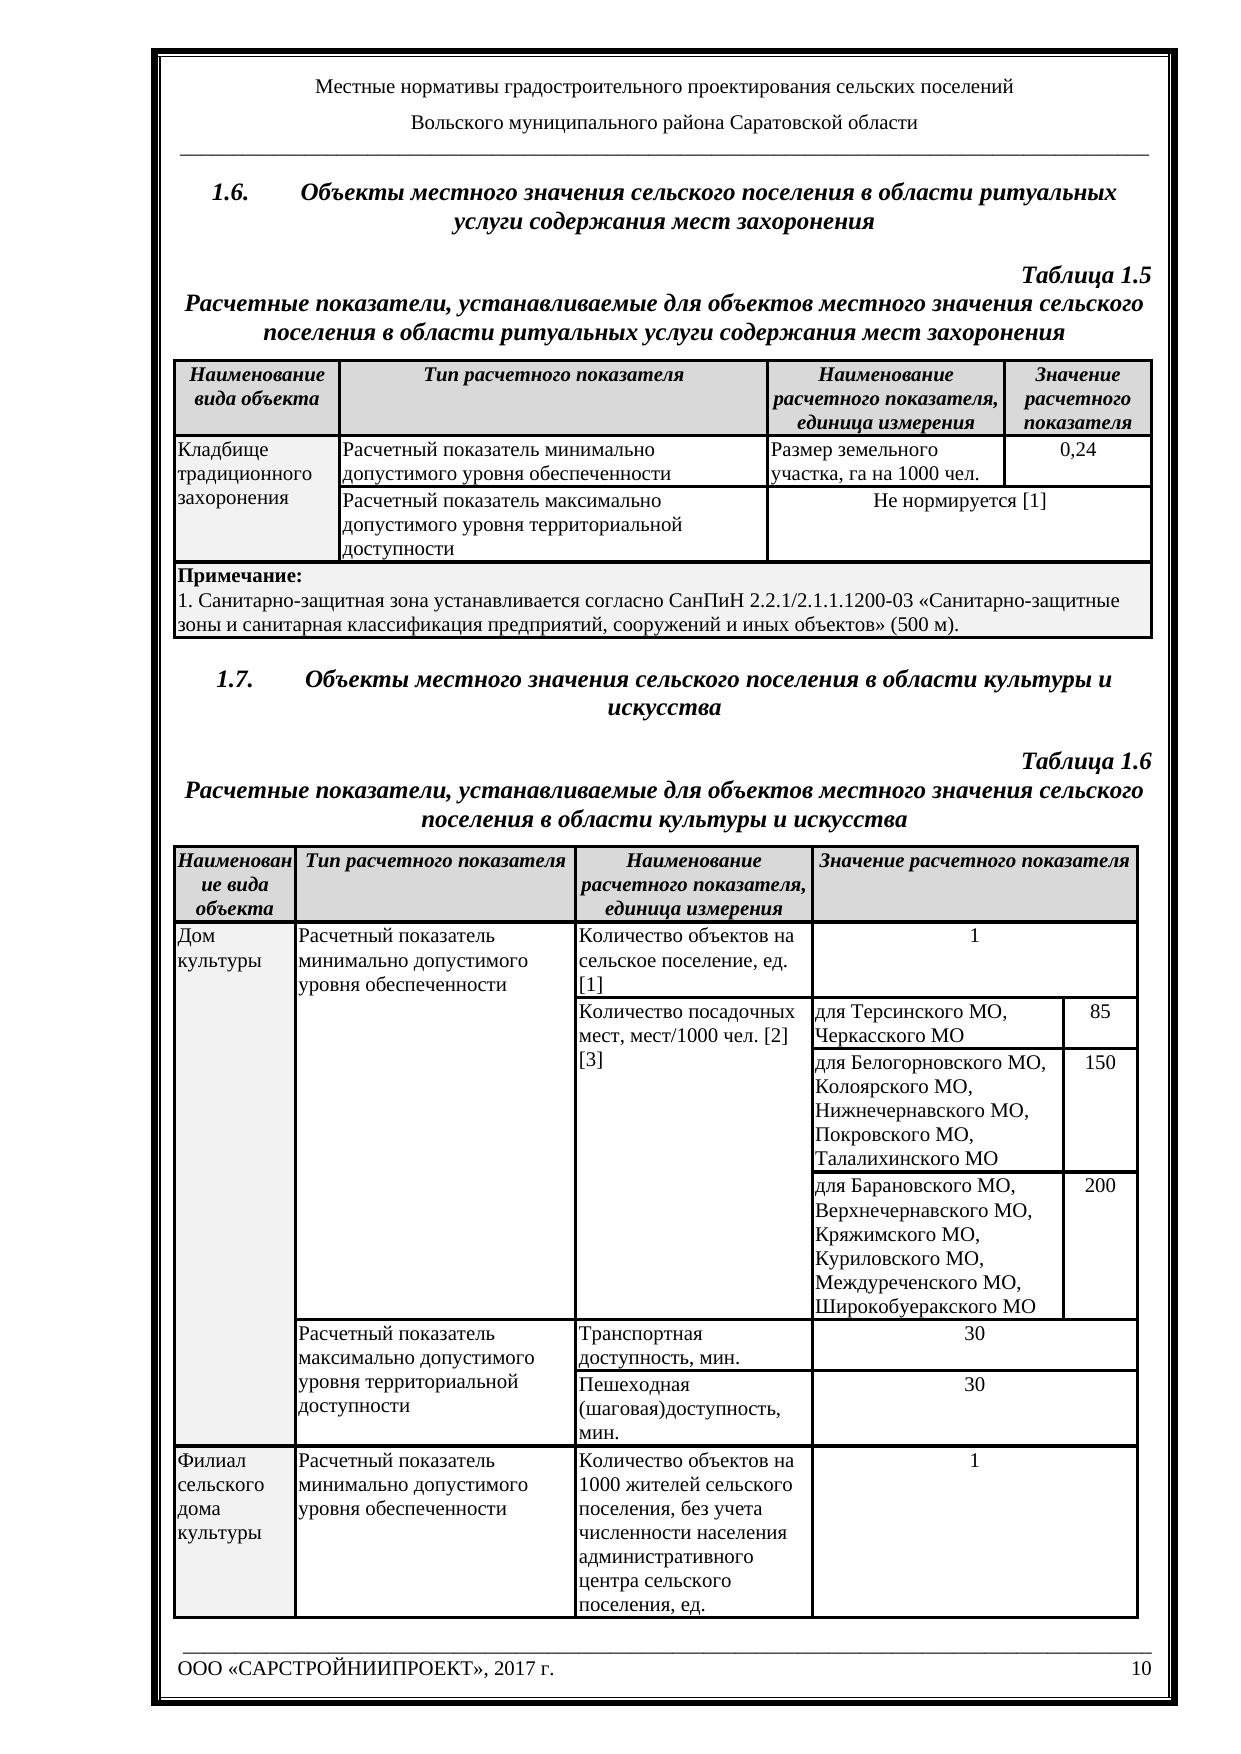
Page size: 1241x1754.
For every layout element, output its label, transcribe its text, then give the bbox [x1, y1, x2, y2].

table_cell для Терсинского МО, Черкасского МО [814, 999, 1062, 1047]
table_header Значение расчетного показателя [1006, 362, 1150, 434]
text Расчетные показатели, устанавливаемые для объектов местного значения сельского поселения в области ритуальных услуги содержания мест захоронения [177, 288, 1152, 346]
table_header Тип расчетного показателя [297, 848, 574, 920]
table_cell Расчетный показатель максимально допустимого уровня территориальной доступности [341, 488, 766, 560]
table_header Наименование вида объекта [176, 362, 338, 434]
subtitle Объекты местного значения сельского поселения в области ритуальных услуги содержания мест захоронения [177, 177, 1152, 235]
table_header Значение расчетного показателя [814, 848, 1136, 920]
table_cell для Белогорновского МО, Колоярского МО, Нижнечернавского МО, Покровского МО, Талалихинского МО [814, 1050, 1062, 1170]
table_cell Дом культуры [176, 924, 294, 1444]
table_cell 85 [1065, 999, 1136, 1047]
table_cell 1 [814, 1448, 1136, 1616]
table_header Наименование расчетного показателя, единица измерения [769, 362, 1003, 434]
table_cell Не нормируется [1] [769, 488, 1150, 560]
table_header Наименование расчетного показателя, единица измерения [577, 848, 811, 920]
text Таблица 1.5 [177, 260, 1152, 288]
table_cell Количество посадочных мест, мест/1000 чел. [2][3] [577, 999, 811, 1318]
table_cell Кладбище традиционного захоронения [176, 437, 338, 560]
table_cell 30 [814, 1372, 1136, 1444]
table_cell Примечание: 1. Санитарно-защитная зона устанавливается согласно СанПиН 2.2.1/2.1.1.1200-03 «Санитарно-защитные зоны и санитарная классификация предприятий, сооружений и иных объектов» (500 м). [176, 564, 1150, 636]
table_cell 0,24 [1006, 437, 1150, 485]
table_header Тип расчетного показателя [341, 362, 766, 434]
table_cell Расчетный показатель минимально допустимого уровня обеспеченности [297, 924, 574, 1318]
table_cell 200 [1065, 1174, 1136, 1318]
table_cell Пешеходная (шаговая)доступность, мин. [577, 1372, 811, 1444]
text Расчетные показатели, устанавливаемые для объектов местного значения сельского поселения в области культуры и искусства [177, 775, 1152, 832]
subtitle Объекты местного значения сельского поселения в области культуры и искусства [177, 664, 1152, 721]
table_cell Транспортная доступность, мин. [577, 1321, 811, 1369]
table_cell Расчетный показатель минимально допустимого уровня обеспеченности [341, 437, 766, 485]
table_cell для Барановского МО, Верхнечернавского МО, Кряжимского МО, Куриловского МО, Междуреченского МО, Широкобуеракского МО [814, 1174, 1062, 1318]
table_cell Количество объектов на сельское поселение, ед.[1] [577, 924, 811, 996]
table_cell Расчетный показатель минимально допустимого уровня обеспеченности [297, 1448, 574, 1616]
table_cell 30 [814, 1321, 1136, 1369]
table_cell 1 [814, 924, 1136, 996]
text Таблица 1.6 [177, 746, 1152, 775]
table_cell 150 [1065, 1050, 1136, 1170]
table_cell Размер земельного участка, га на 1000 чел. [769, 437, 1003, 485]
table_header Наименование вида объекта [176, 848, 294, 920]
table_cell Количество объектов на 1000 жителей сельского поселения, без учета численности населения административного центра сельского поселения, ед. [577, 1448, 811, 1616]
table_cell Расчетный показатель максимально допустимого уровня территориальной доступности [297, 1321, 574, 1444]
table_cell Филиал сельского дома культуры [176, 1448, 294, 1616]
